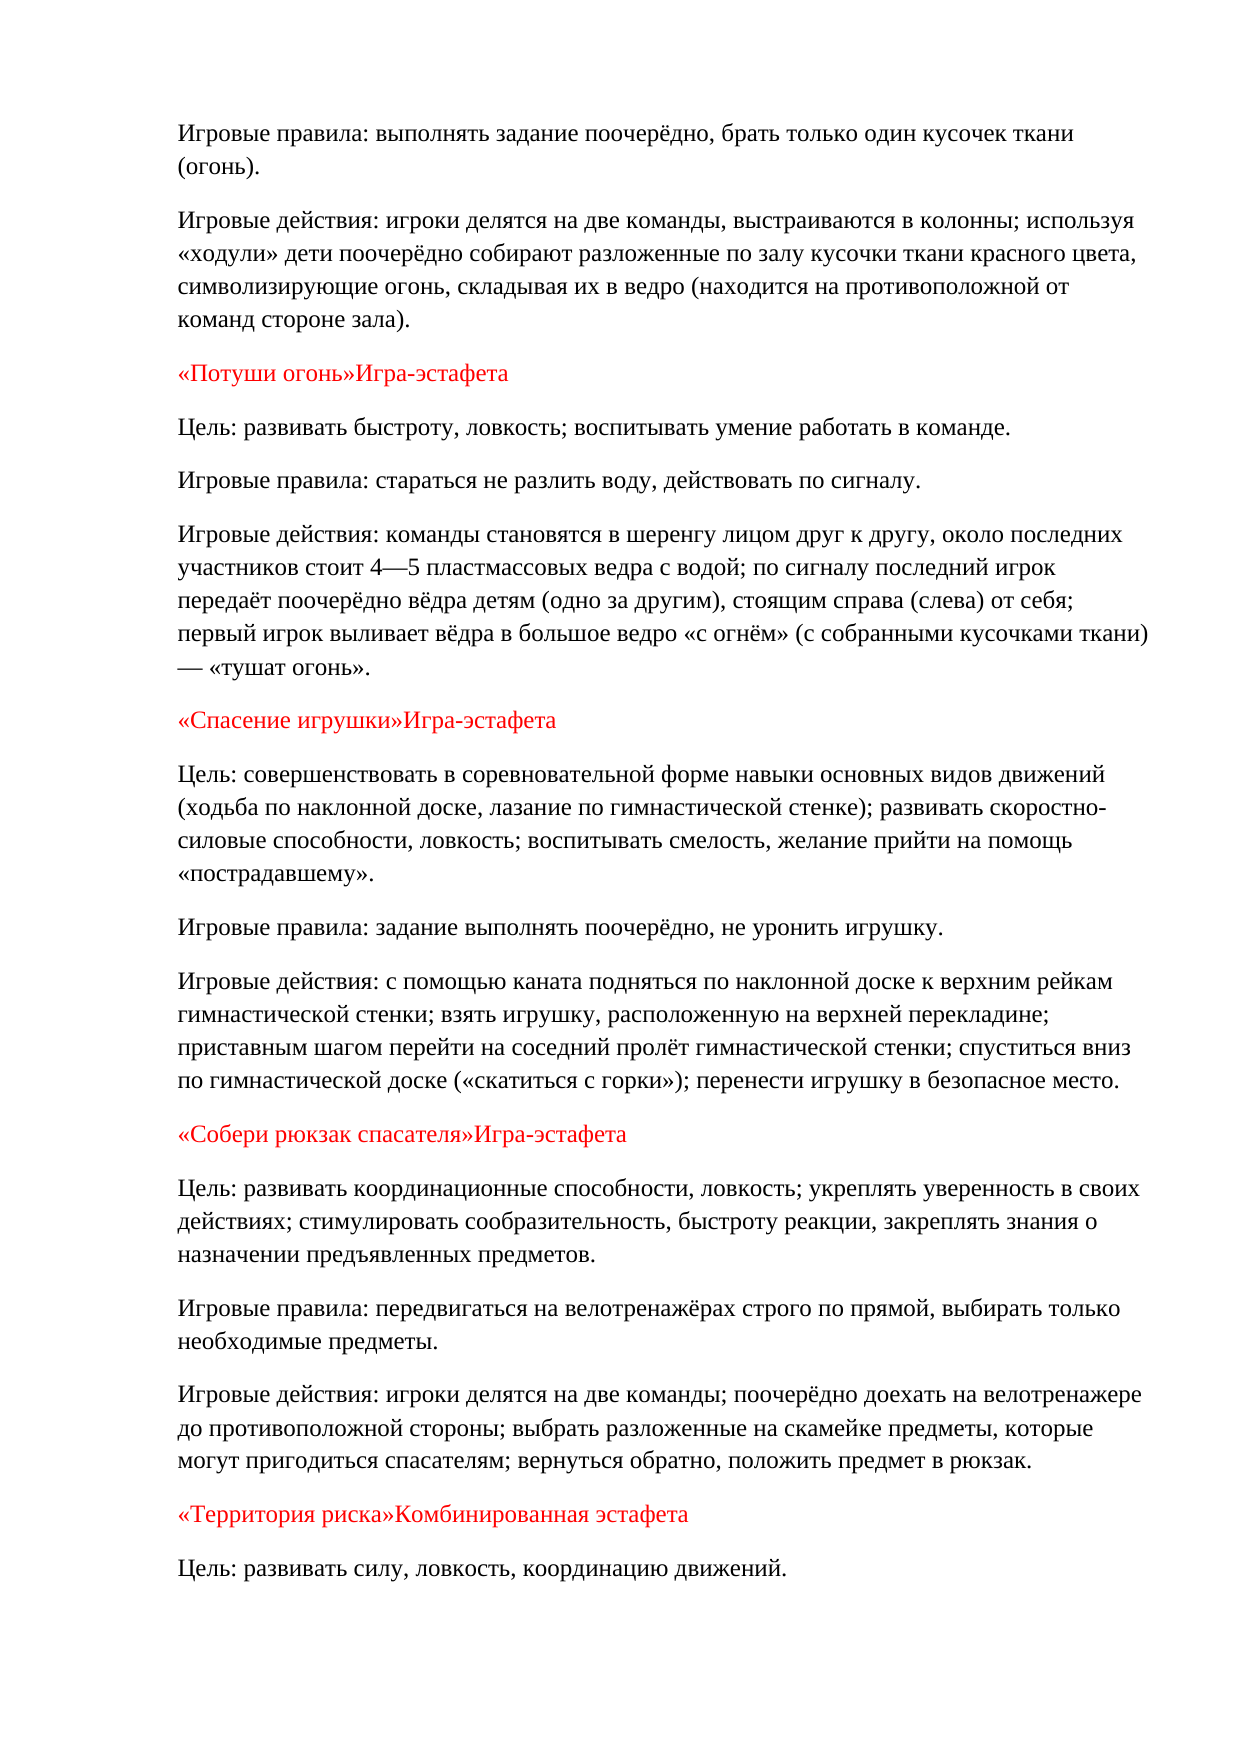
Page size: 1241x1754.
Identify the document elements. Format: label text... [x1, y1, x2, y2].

text Цель: развивать быстроту, ловкость; воспитывать умение работать в команде. [177, 412, 1152, 441]
text Игровые правила: выполнять задание поочерёдно, брать только один кусочек ткани (огонь). [177, 118, 1152, 180]
text Цель: совершенствовать в соревновательной форме навыки основных видов движений (ходьба по наклонной доске, лазание по гимнастической стенке); развивать скоростно-силовые способности, ловкость; воспитывать смелость, желание прийти на помощь «пострадавшему». [177, 759, 1152, 887]
text Игровые правила: стараться не разлить воду, действовать по сигналу. [177, 466, 1152, 494]
text Игровые действия: игроки делятся на две команды, выстраиваются в колонны; используя «ходули» дети поочерёдно собирают разложенные по залу кусочки ткани красного цвета, символизирующие огонь, складывая их в ведро (находится на противоположной от команд стороне зала). [177, 205, 1152, 333]
text «Спасение игрушки»Игра-эстафета [177, 705, 1152, 734]
text Цель: развивать координационные способности, ловкость; укреплять уверенность в своих действиях; стимулировать сообразительность, быстроту реакции, закреплять знания о назначении предъявленных предметов. [177, 1173, 1152, 1268]
text Игровые правила: задание выполнять поочерёдно, не уронить игрушку. [177, 912, 1152, 941]
text Игровые действия: с помощью каната подняться по наклонной доске к верхним рейкам гимнастической стенки; взять игрушку, расположенную на верхней перекладине; приставным шагом перейти на соседний пролёт гимнастической стенки; спуститься вниз по гимнастической доске («скатиться с горки»); перенести игрушку в безопасное место. [177, 966, 1152, 1094]
text Игровые действия: игроки делятся на две команды; поочерёдно доехать на велотренажере до противоположной стороны; выбрать разложенные на скамейке предметы, которые могут пригодиться спасателям; вернуться обратно, положить предмет в рюкзак. [177, 1379, 1152, 1474]
text Игровые правила: передвигаться на велотренажёрах строго по прямой, выбирать только необходимые предметы. [177, 1293, 1152, 1354]
text Игровые действия: команды становятся в шеренгу лицом друг к другу, около последних участников стоит 4—5 пластмассовых ведра с водой; по сигналу последний игрок передаёт поочерёдно вёдра детям (одно за другим), стоящим справа (слева) от себя; первый игрок выливает вёдра в большое ведро «с огнём» (с собранными кусочками ткани) — «тушат огонь». [177, 519, 1152, 680]
text «Собери рюкзак спасателя»Игра-эстафета [177, 1119, 1152, 1148]
text «Потуши огонь»Игра-эстафета [177, 358, 1152, 387]
text Цель: развивать силу, ловкость, координацию движений. [177, 1553, 1152, 1582]
text «Территория риска»Комбинированная эстафета [177, 1499, 1152, 1528]
